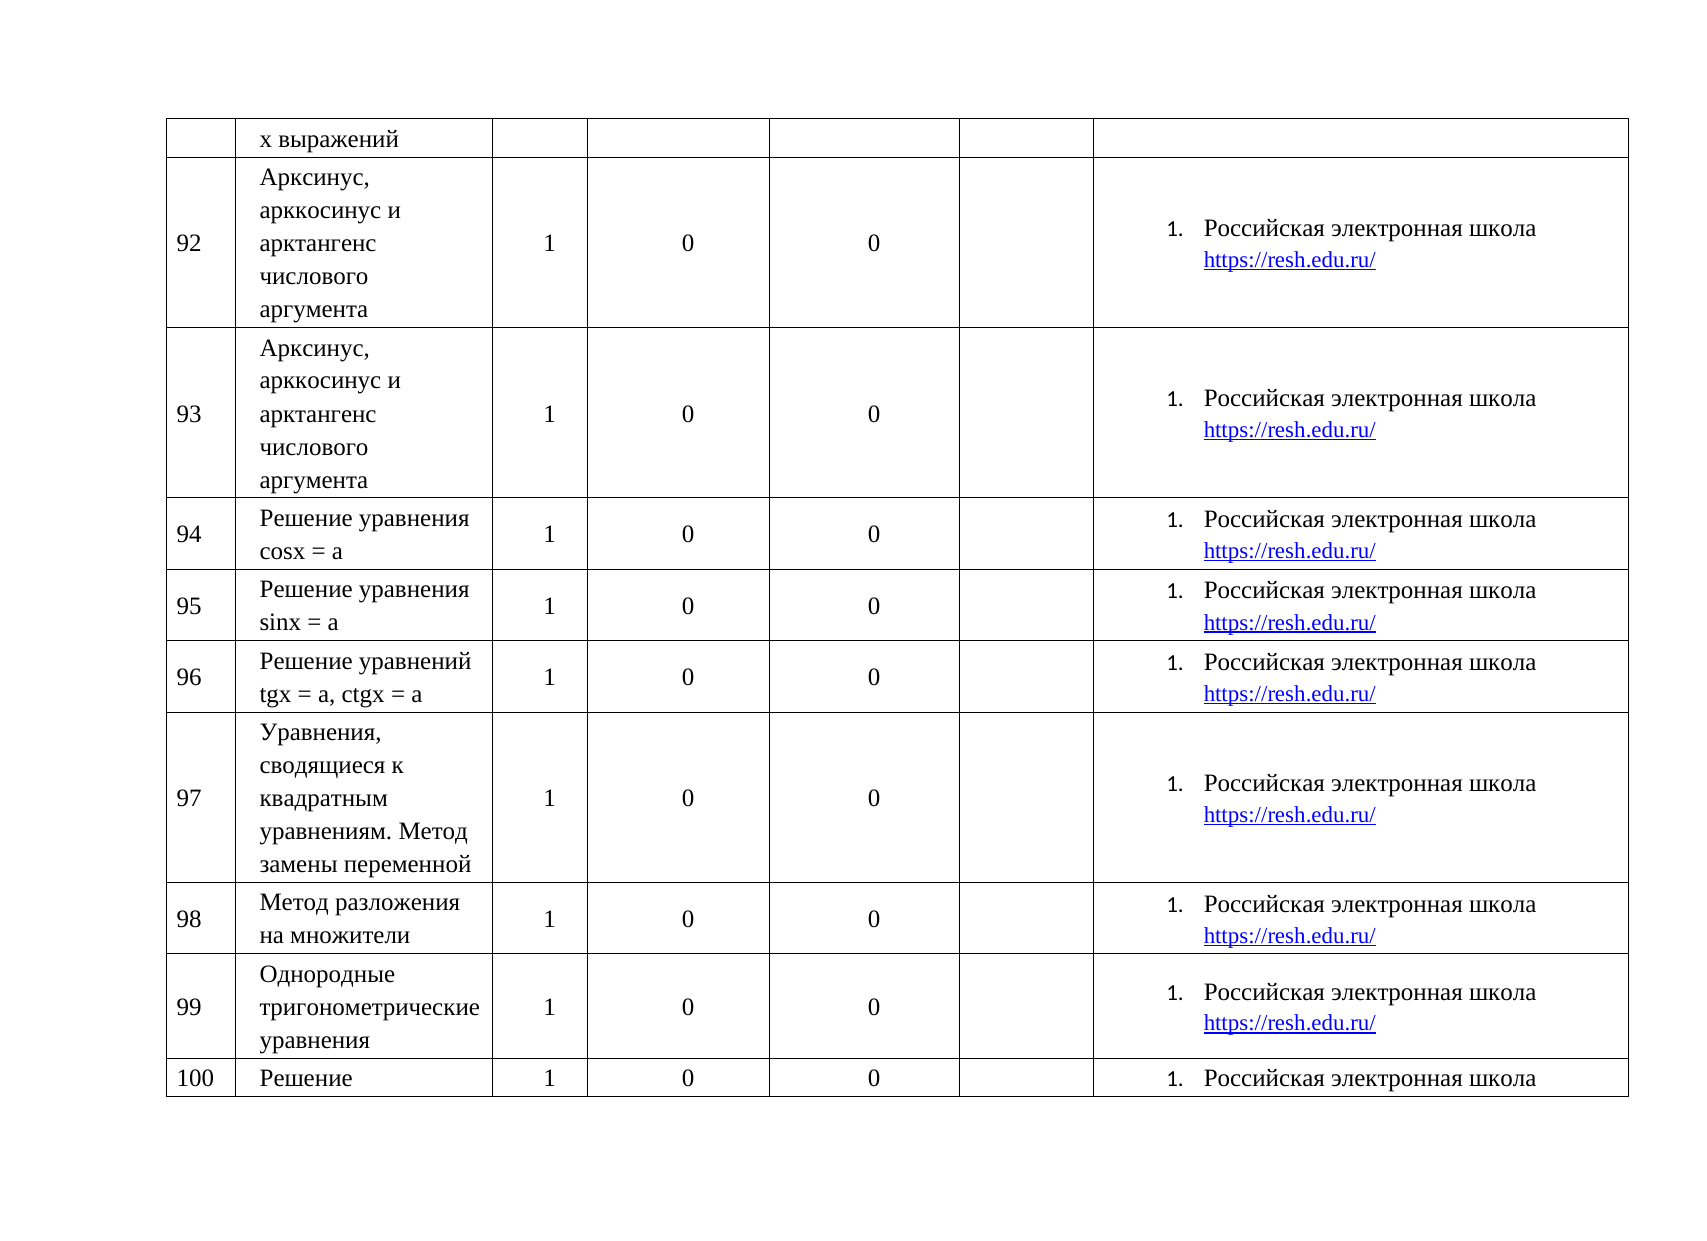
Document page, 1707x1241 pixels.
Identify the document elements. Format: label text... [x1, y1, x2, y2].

table_cell Российская электронная школа https://resh.edu.ru/ [1094, 713, 1628, 882]
table_cell 91 [167, 119, 235, 156]
table_cell Арксинус, арккосинус и арктангенс числового аргумента [236, 328, 492, 497]
table_cell Решение уравнения cosx = a [236, 498, 492, 569]
table_cell 95 [167, 570, 235, 640]
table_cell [236, 119, 492, 156]
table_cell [1094, 119, 1628, 156]
table_cell [960, 1059, 1093, 1096]
table_cell Однородные тригонометрические уравнения [236, 954, 492, 1057]
table_cell 0 [770, 883, 959, 953]
table_cell 0 [588, 328, 769, 497]
table_cell 0 [770, 713, 959, 882]
table_cell 99 [167, 954, 235, 1057]
table_cell [960, 119, 1093, 156]
table_cell 96 [167, 641, 235, 711]
table_cell 0 [770, 954, 959, 1057]
table_cell 98 [167, 883, 235, 953]
table_cell 1 [493, 119, 587, 156]
table_cell [960, 883, 1093, 953]
table_cell 0 [770, 119, 959, 156]
table_cell 1 [493, 1059, 587, 1096]
table_cell 0 [588, 1059, 769, 1096]
table_cell 0 [588, 498, 769, 569]
table_cell 0 [770, 498, 959, 569]
table_cell 1 [493, 713, 587, 882]
table_cell 1 [493, 641, 587, 711]
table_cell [1094, 954, 1628, 1057]
table_cell Решение уравнения sinx = a [236, 570, 492, 640]
table_cell [960, 498, 1093, 569]
table_cell 0 [588, 713, 769, 882]
table_cell [960, 954, 1093, 1057]
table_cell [1094, 1059, 1628, 1096]
table_cell 0 [588, 570, 769, 640]
table_cell 1 [493, 328, 587, 497]
table_cell Арксинус, арккосинус и арктангенс числового аргумента [236, 158, 492, 327]
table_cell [1094, 158, 1628, 327]
table_cell Метод разложения на множители [236, 883, 492, 953]
table_cell 0 [770, 570, 959, 640]
table_cell Российская электронная школа https://resh.edu.ru/ [1094, 883, 1628, 953]
table_cell Решение уравнений tgx = a, ctgx = a [236, 641, 492, 711]
table_cell [960, 641, 1093, 711]
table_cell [236, 1059, 492, 1096]
table_cell 0 [770, 1059, 959, 1096]
table_cell Российская электронная школа https://resh.edu.ru/ [1094, 570, 1628, 640]
table_cell 0 [588, 883, 769, 953]
table_cell 97 [167, 713, 235, 882]
table_cell 0 [770, 641, 959, 711]
table_cell 93 [167, 328, 235, 497]
table_cell 1 [493, 883, 587, 953]
table_cell 92 [167, 158, 235, 327]
table_cell 0 [588, 954, 769, 1057]
table_cell Российская электронная школа https://resh.edu.ru/ [1094, 641, 1628, 711]
table_cell 0 [770, 158, 959, 327]
table_cell [960, 328, 1093, 497]
table_cell 1 [493, 158, 587, 327]
table_cell 1 [493, 954, 587, 1057]
table_cell Российская электронная школа https://resh.edu.ru/ [1094, 498, 1628, 569]
table_cell 100 [167, 1059, 235, 1096]
table_cell 0 [770, 328, 959, 497]
table_cell [960, 713, 1093, 882]
table_cell [960, 158, 1093, 327]
table_cell Российская электронная школа https://resh.edu.ru/ [1094, 328, 1628, 497]
table_cell 1 [493, 570, 587, 640]
table_cell 0 [588, 158, 769, 327]
table_cell 94 [167, 498, 235, 569]
table_cell 0 [588, 119, 769, 156]
table_cell Уравнения, сводящиеся к квадратным уравнениям. Метод замены переменной [236, 713, 492, 882]
table_cell 0 [588, 641, 769, 711]
table_cell 1 [493, 498, 587, 569]
table_cell [960, 570, 1093, 640]
